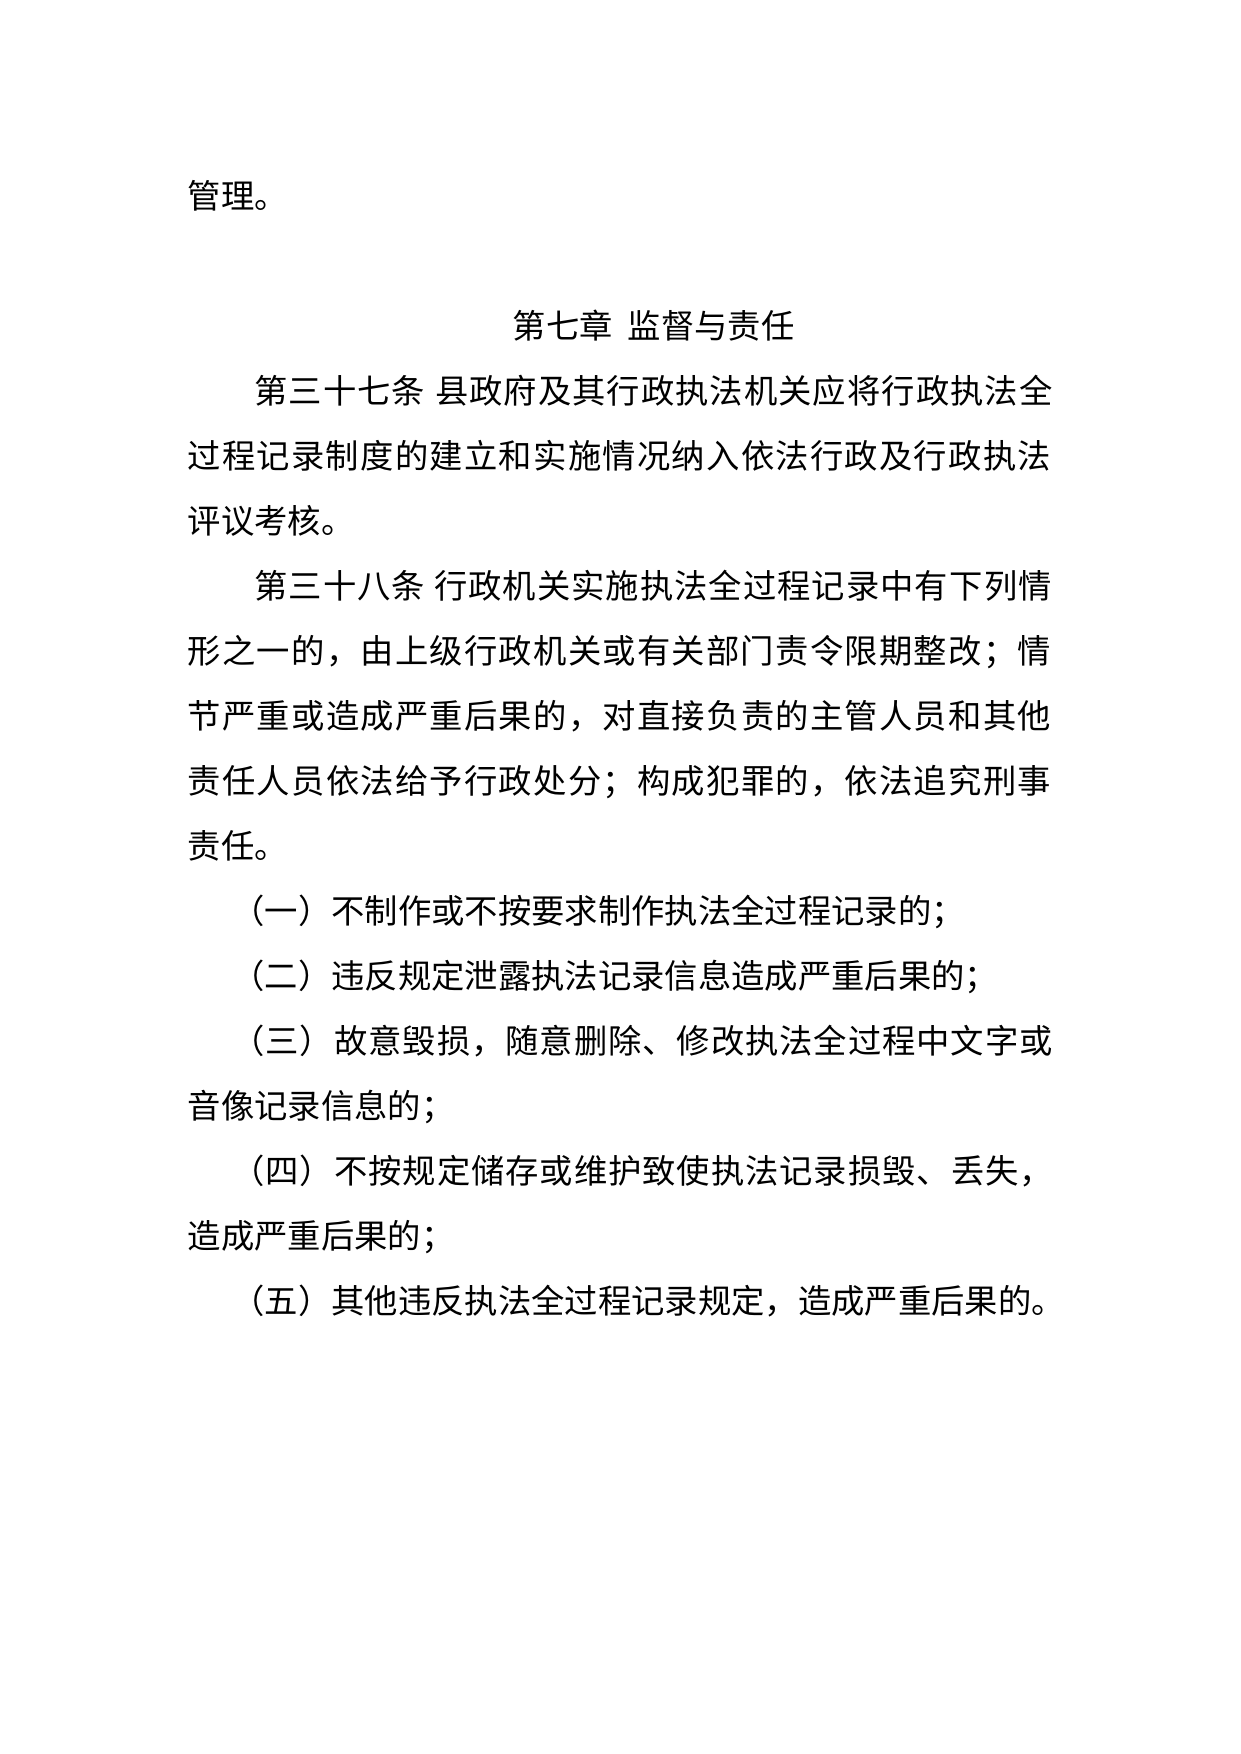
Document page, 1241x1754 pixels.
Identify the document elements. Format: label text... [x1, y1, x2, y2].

text （四）不按规定储存或维护致使执法记录损毁、丢失，造成严重后果的； [187, 1137, 1053, 1267]
text （三）故意毁损，随意删除、修改执法全过程中文字或音像记录信息的； [187, 1007, 1053, 1137]
text （二）违反规定泄露执法记录信息造成严重后果的； [187, 942, 1053, 1007]
text 第三十八条 行政机关实施执法全过程记录中有下列情形之一的，由上级行政机关或有关部门责令限期整改；情节严重或造成严重后果的，对直接负责的主管人员和其他责任人员依法给予行政处分；构成犯罪的，依法追究刑事责任。 [187, 552, 1053, 877]
text 第三十七条 县政府及其行政执法机关应将行政执法全过程记录制度的建立和实施情况纳入依法行政及行政执法评议考核。 [187, 357, 1053, 552]
text （五）其他违反执法全过程记录规定，造成严重后果的。 [187, 1267, 1053, 1332]
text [187, 162, 1053, 227]
text 第七章 监督与责任 [187, 292, 1053, 357]
text （一）不制作或不按要求制作执法全过程记录的； [187, 877, 1053, 942]
